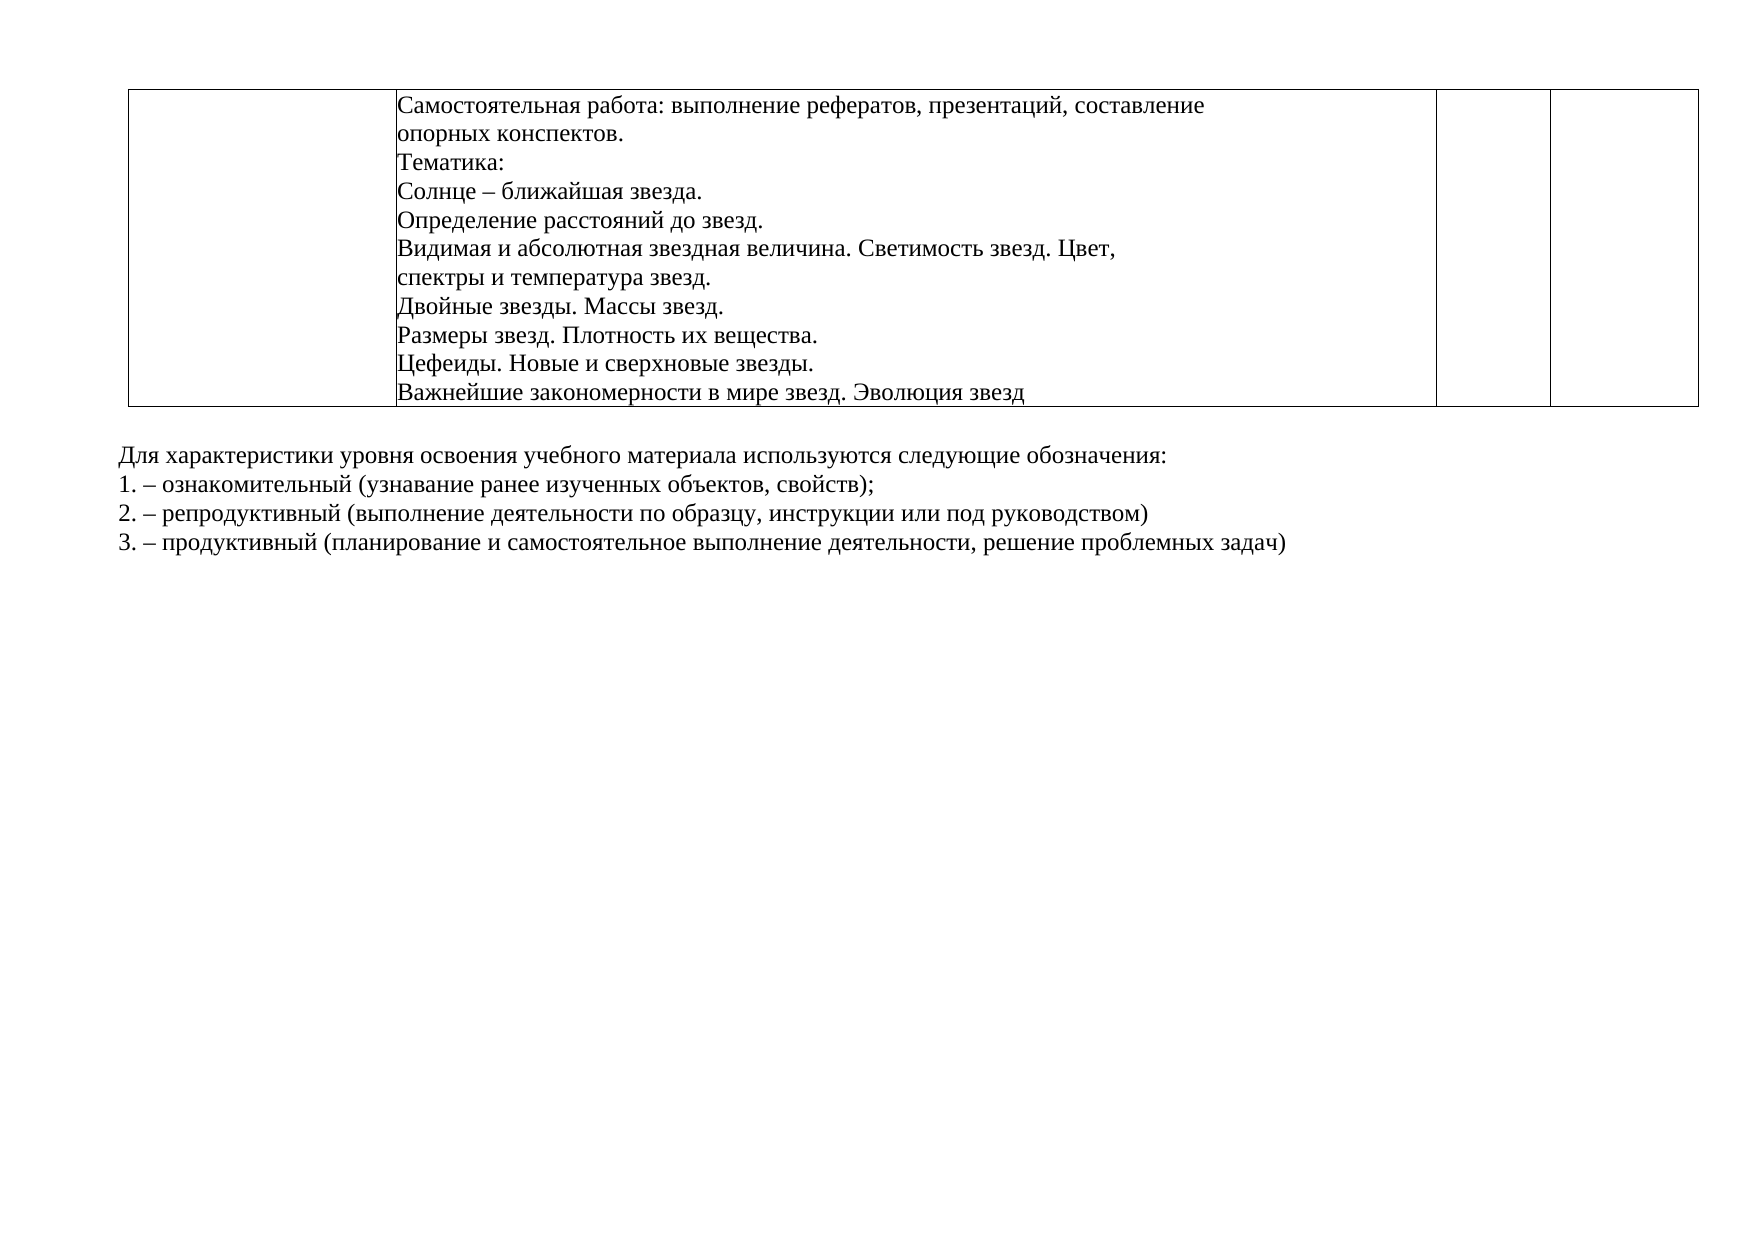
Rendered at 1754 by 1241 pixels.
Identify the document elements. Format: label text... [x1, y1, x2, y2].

table_cell [129, 90, 396, 406]
text Для характеристики уровня освоения учебного материала используются следующие обозначения: [118, 441, 1636, 469]
table_cell [1437, 90, 1550, 406]
text 1. – ознакомительный (узнавание ранее изученных объектов, свойств); [118, 469, 1636, 498]
table_cell Самостоятельная работа: выполнение рефератов, презентаций, составление опорных конспектов. Тематика: Солнце – ближайшая звезда. Определение расстояний до звезд. Видимая и абсолютная звездная величина. Светимость звезд. Цвет, спектры и температура звезд. Двойные звезды. Массы звезд. Размеры звезд. Плотность их вещества. Цефеиды. Новые и сверхновые звезды. Важнейшие закономерности в мире звезд. Эволюция звезд [397, 90, 1436, 406]
text 3. – продуктивный (планирование и самостоятельное выполнение деятельности, решение проблемных задач) [118, 527, 1636, 556]
table_cell [1551, 90, 1698, 406]
text 2. – репродуктивный (выполнение деятельности по образцу, инструкции или под руководством) [118, 498, 1636, 527]
